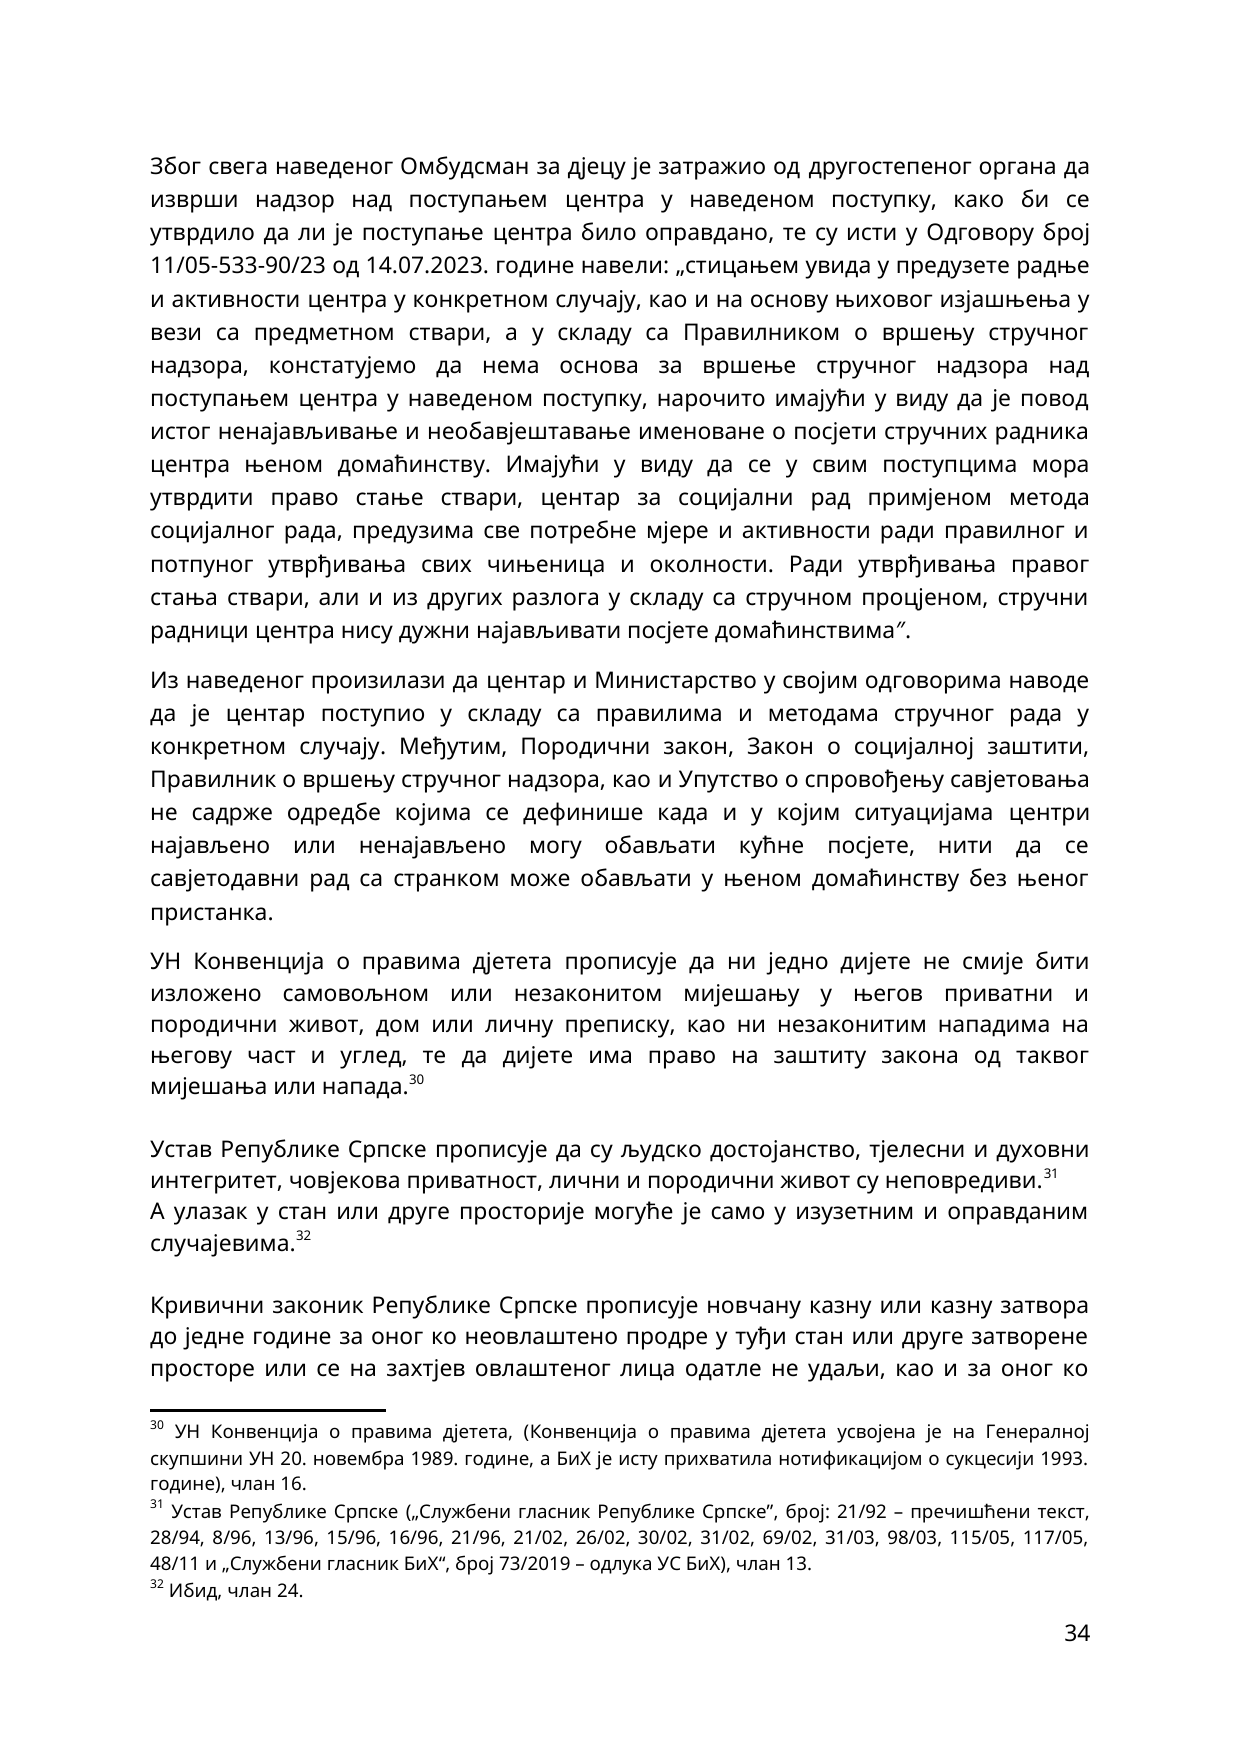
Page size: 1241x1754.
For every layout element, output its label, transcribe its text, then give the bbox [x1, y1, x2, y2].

text УН Конвенција о правима дјетета прописује да ни једно дијете не смије бити изложено самовољном или незаконитом мијешању у његов приватни и породични живот, дом или личну преписку, као ни незаконитим нападима на његову част и углед, те да дијете има право на заштиту закона од таквог мијешања или напада. [150, 945, 1090, 1101]
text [150, 1289, 1090, 1383]
text Из наведеног произилази да центар и Министарство у својим одговорима наводе да је центар поступио у складу са правилима и методама стручног рада у конкретном случају. Међутим, Породични закон, Закон о социјалној заштити, Правилник о вршењу стручног надзора, као и Упутство о спровођењу савјетовања не садрже одредбе којима се дефинише када и у којим ситуацијама центри најављено или ненајављено могу обављати кућне посјете, нити да се савјетодавни рад са странком може обављати у њеном домаћинству без њеног пристанка. [150, 663, 1090, 927]
text А улазак у стан или друге просторије могуће је само у изузетним и оправданим случајевима. [150, 1195, 1090, 1258]
text Устав Републике Српске прописује да су људско достојанство, тјелесни и духовни интегритет, човјекова приватност, лични и породични живот су неповредиви. [150, 1133, 1090, 1195]
text Због свега наведеног Омбудсман за дјецу је затражио од другостепеног органа да изврши надзор над поступањем центра у наведеном поступку, како би се утврдило да ли је поступање центра било оправдано, те су исти у Одговору број 11/05-533-90/23 од 14.07.2023. године навели: „стицањем увида у предузете радње и активности центра у конкретном случају, као и на основу њиховог изјашњења у вези са предметном ствари, а у складу са Правилником о вршењу стручног надзора, констатујемо да нема основа за вршење стручног надзора над поступањем центра у наведеном поступку, нарочито имајући у виду да је повод истог ненајављивање и необавјештавање именоване о посјети стручних радника центра њеном домаћинству. Имајући у виду да се у свим поступцима мора утврдити право стање ствари, центар за социјални рад примјеном метода социјалног рада, предузима све потребне мјере и активности ради правилног и потпуног утврђивања свих чињеница и околности. Ради утврђивања правог стања ствари, али и из других разлога у складу са стручном процјеном, стручни радници центра нису дужни најављивати посјете домаћинствима″. [150, 150, 1090, 645]
